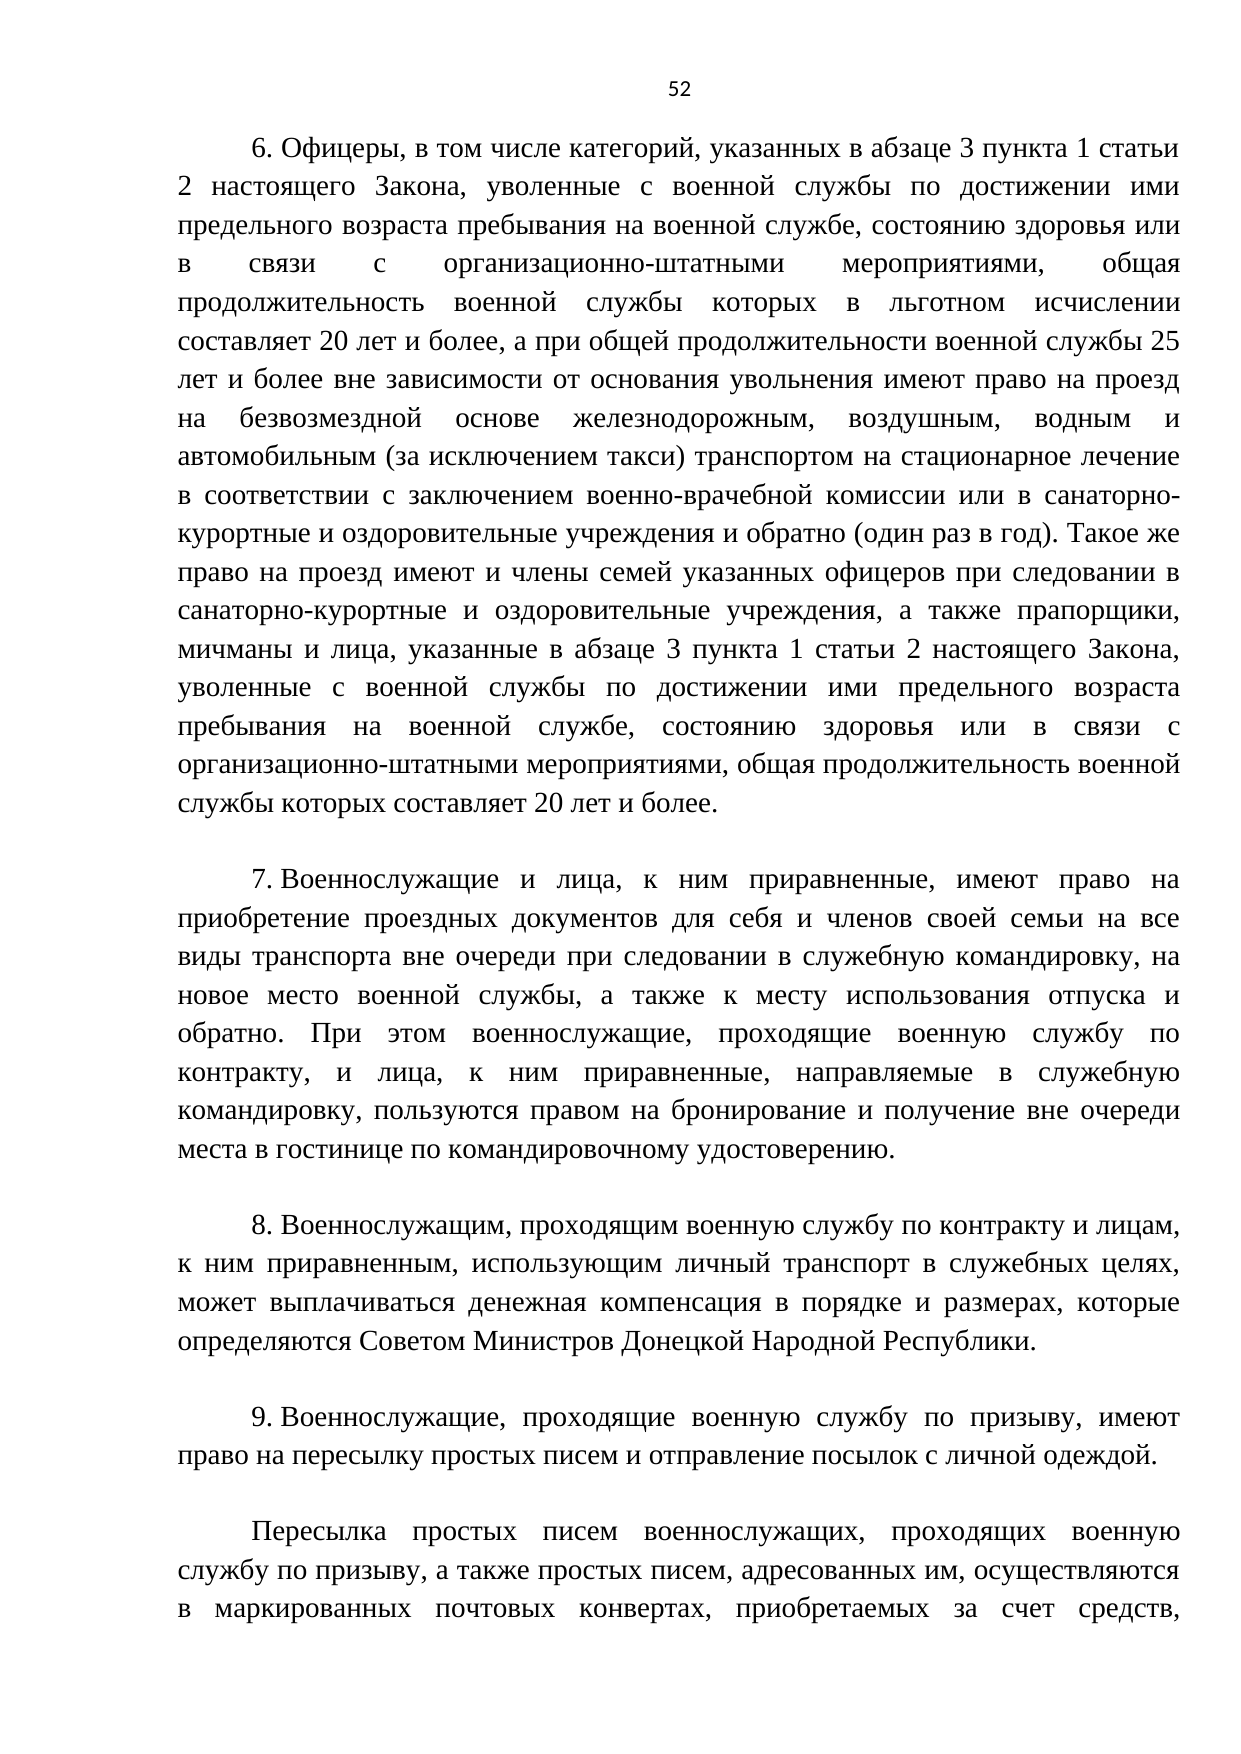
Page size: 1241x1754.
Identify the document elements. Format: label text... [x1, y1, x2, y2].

text 8. Военнослужащим, проходящим военную службу по контракту и лицам, к ним приравненным, использующим личный транспорт в служебных целях, может выплачиваться денежная компенсация в порядке и размерах, которые определяются Советом Министров Донецкой Народной Республики. [177, 1207, 1181, 1356]
text 9. Военнослужащие, проходящие военную службу по призыву, имеют право на пересылку простых писем и отправление посылок с личной одеждой. [177, 1399, 1181, 1471]
text 6. Офицеры, в том числе категорий, указанных в абзаце 3 пункта 1 статьи 2 настоящего Закона, уволенные с военной службы по достижении ими предельного возраста пребывания на военной службе, состоянию здоровья или в связи с организационно-штатными мероприятиями, общая продолжительность военной службы которых в льготном исчислении составляет 20 лет и более, а при общей продолжительности военной службы 25 лет и более вне зависимости от основания увольнения имеют право на проезд на безвозмездной основе железнодорожным, воздушным, водным и автомобильным (за исключением такси) транспортом на стационарное лечение в соответствии с заключением военно-врачебной комиссии или в санаторно-курортные и оздоровительные учреждения и обратно (один раз в год). Такое же право на проезд имеют и члены семей указанных офицеров при следовании в санаторно-курортные и оздоровительные учреждения, а также прапорщики, мичманы и лица, указанные в абзаце 3 пункта 1 статьи 2 настоящего Закона, уволенные с военной службы по достижении ими предельного возраста пребывания на военной службе, состоянию здоровья или в связи с организационно-штатными мероприятиями, общая продолжительность военной службы которых составляет 20 лет и более. [177, 130, 1181, 819]
text 7. Военнослужащие и лица, к ним приравненные, имеют право на приобретение проездных документов для себя и членов своей семьи на все виды транспорта вне очереди при следовании в служебную командировку, на новое место военной службы, а также к месту использования отпуска и обратно. При этом военнослужащие, проходящие военную службу по контракту, и лица, к ним приравненные, направляемые в служебную командировку, пользуются правом на бронирование и получение вне очереди места в гостинице по командировочному удостоверению. [177, 861, 1181, 1164]
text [177, 1513, 1181, 1624]
